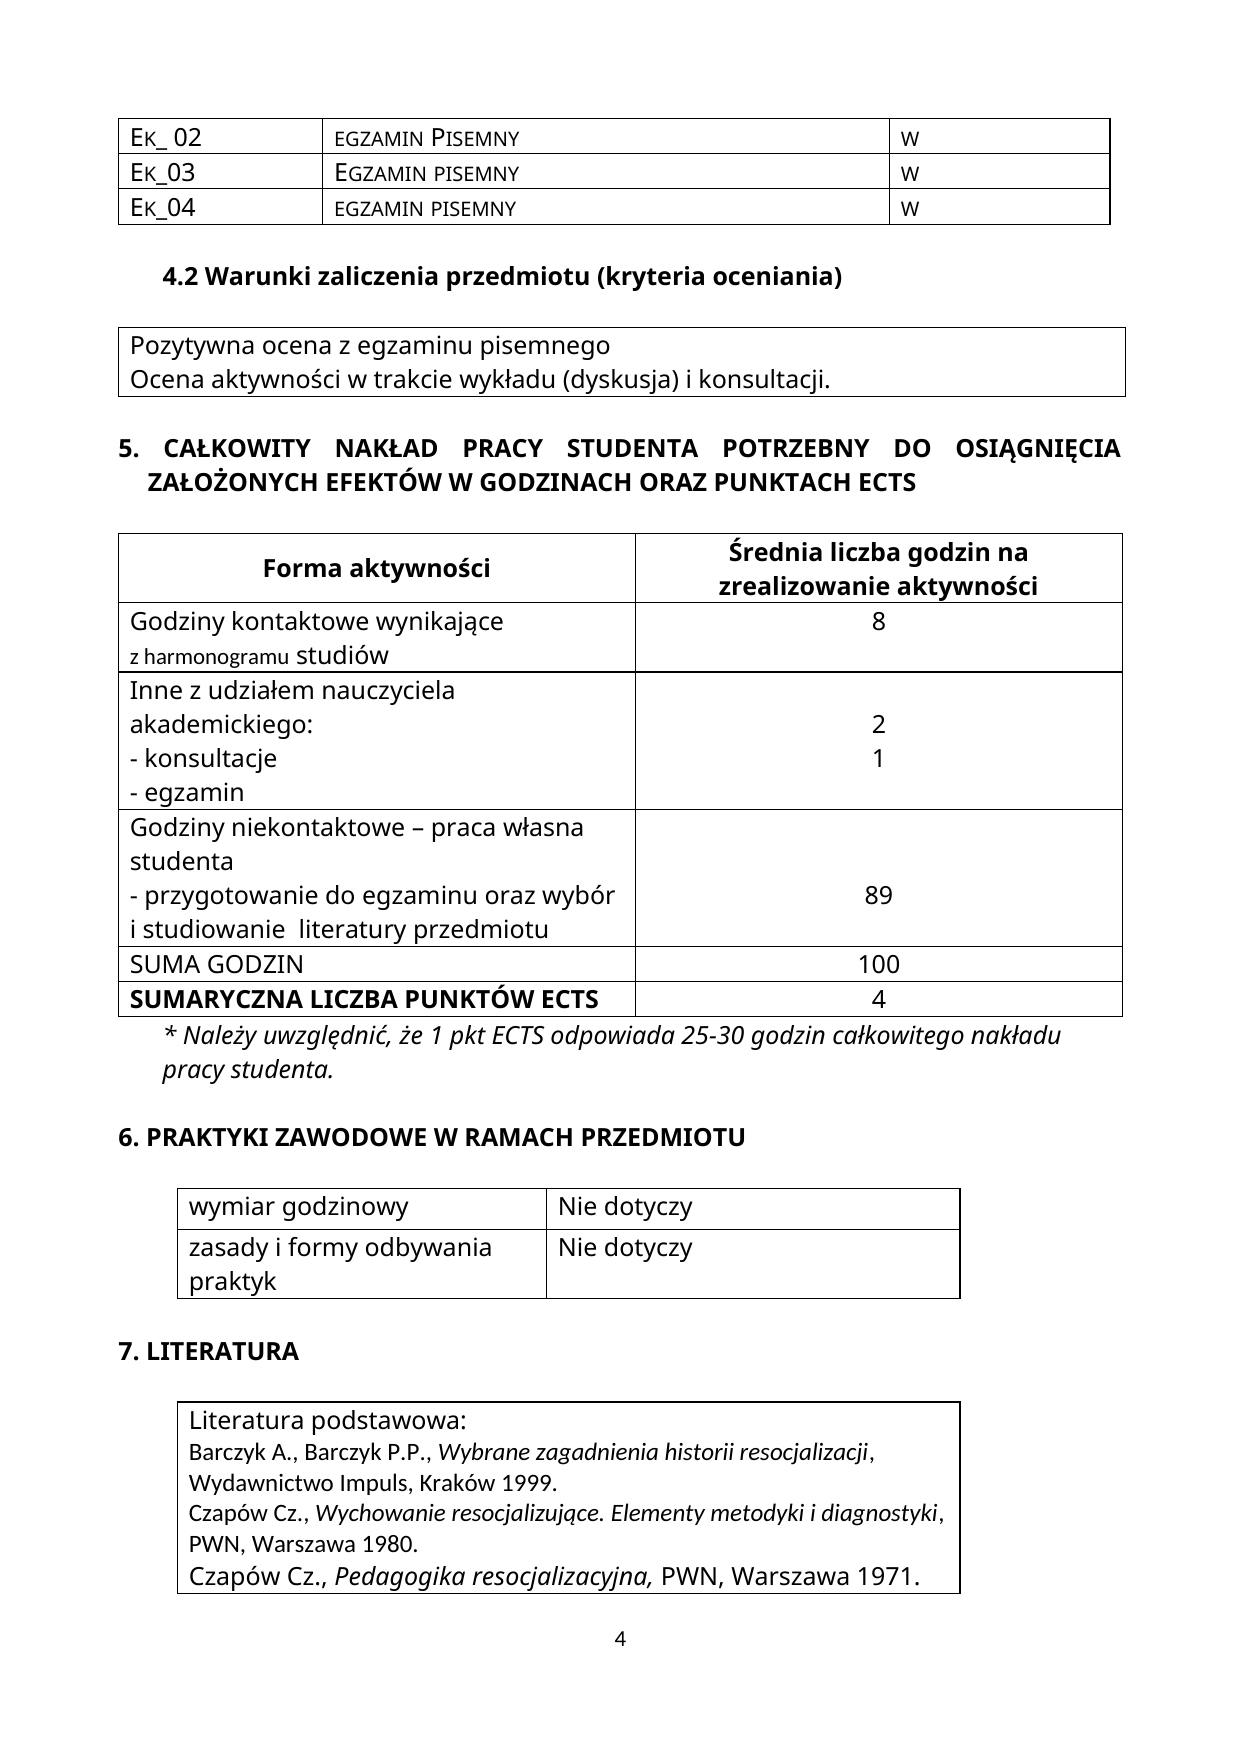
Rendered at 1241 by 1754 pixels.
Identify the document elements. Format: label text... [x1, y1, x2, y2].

table_cell egzamin Pisemny [323, 119, 889, 153]
text 4.2 Warunki zaliczenia przedmiotu (kryteria oceniania) [162, 258, 1122, 293]
table_header wymiar godzinowy [178, 1189, 546, 1229]
table_cell 4 [636, 982, 1122, 1016]
table_cell w [890, 119, 1109, 153]
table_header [178, 1403, 959, 1593]
table_cell Egzamin pisemny [323, 154, 889, 188]
table_cell Nie dotyczy [547, 1230, 959, 1298]
table_cell w [890, 154, 1109, 188]
table_cell 2 1 [636, 673, 1122, 809]
table_cell Ek_ 02 [119, 119, 322, 153]
table_cell 89 [636, 810, 1122, 946]
table_cell Ek_03 [119, 154, 322, 188]
table_cell egzamin pisemny [323, 189, 889, 223]
table_cell SUMARYCZNA LICZBA PUNKTÓW ECTS [119, 982, 635, 1016]
text 6. PRAKTYKI ZAWODOWE W RAMACH PRZEDMIOTU [118, 1119, 1122, 1153]
table_cell Godziny niekontaktowe – praca własna studenta - przygotowanie do egzaminu oraz wybór i studiowanie literatury przedmiotu [119, 810, 635, 946]
table_cell Inne z udziałem nauczyciela akademickiego: - konsultacje - egzamin [119, 673, 635, 809]
table_cell w [890, 189, 1109, 223]
table_cell Ek_04 [119, 189, 322, 223]
text * Należy uwzględnić, że 1 pkt ECTS odpowiada 25-30 godzin całkowitego nakładu pracy studenta. [162, 1017, 1122, 1085]
table_cell 8 [636, 603, 1122, 671]
table_header Nie dotyczy [547, 1189, 959, 1229]
table_header Forma aktywności [119, 534, 635, 602]
table_cell SUMA GODZIN [119, 947, 635, 981]
text 5. CAŁKOWITY NAKŁAD PRACY STUDENTA POTRZEBNY DO OSIĄGNIĘCIA ZAŁOŻONYCH EFEKTÓW W GODZINACH ORAZ PUNKTACH ECTS [118, 431, 1122, 499]
text 7. LITERATURA [118, 1333, 1122, 1367]
table_header Pozytywna ocena z egzaminu pisemnego Ocena aktywności w trakcie wykładu (dyskusja) i konsultacji. [119, 328, 1125, 396]
table_header Średnia liczba godzin na zrealizowanie aktywności [636, 534, 1122, 602]
table_cell Godziny kontaktowe wynikające z harmonogramu studiów [119, 603, 635, 671]
table_cell zasady i formy odbywania praktyk [178, 1230, 546, 1298]
table_cell 100 [636, 947, 1122, 981]
